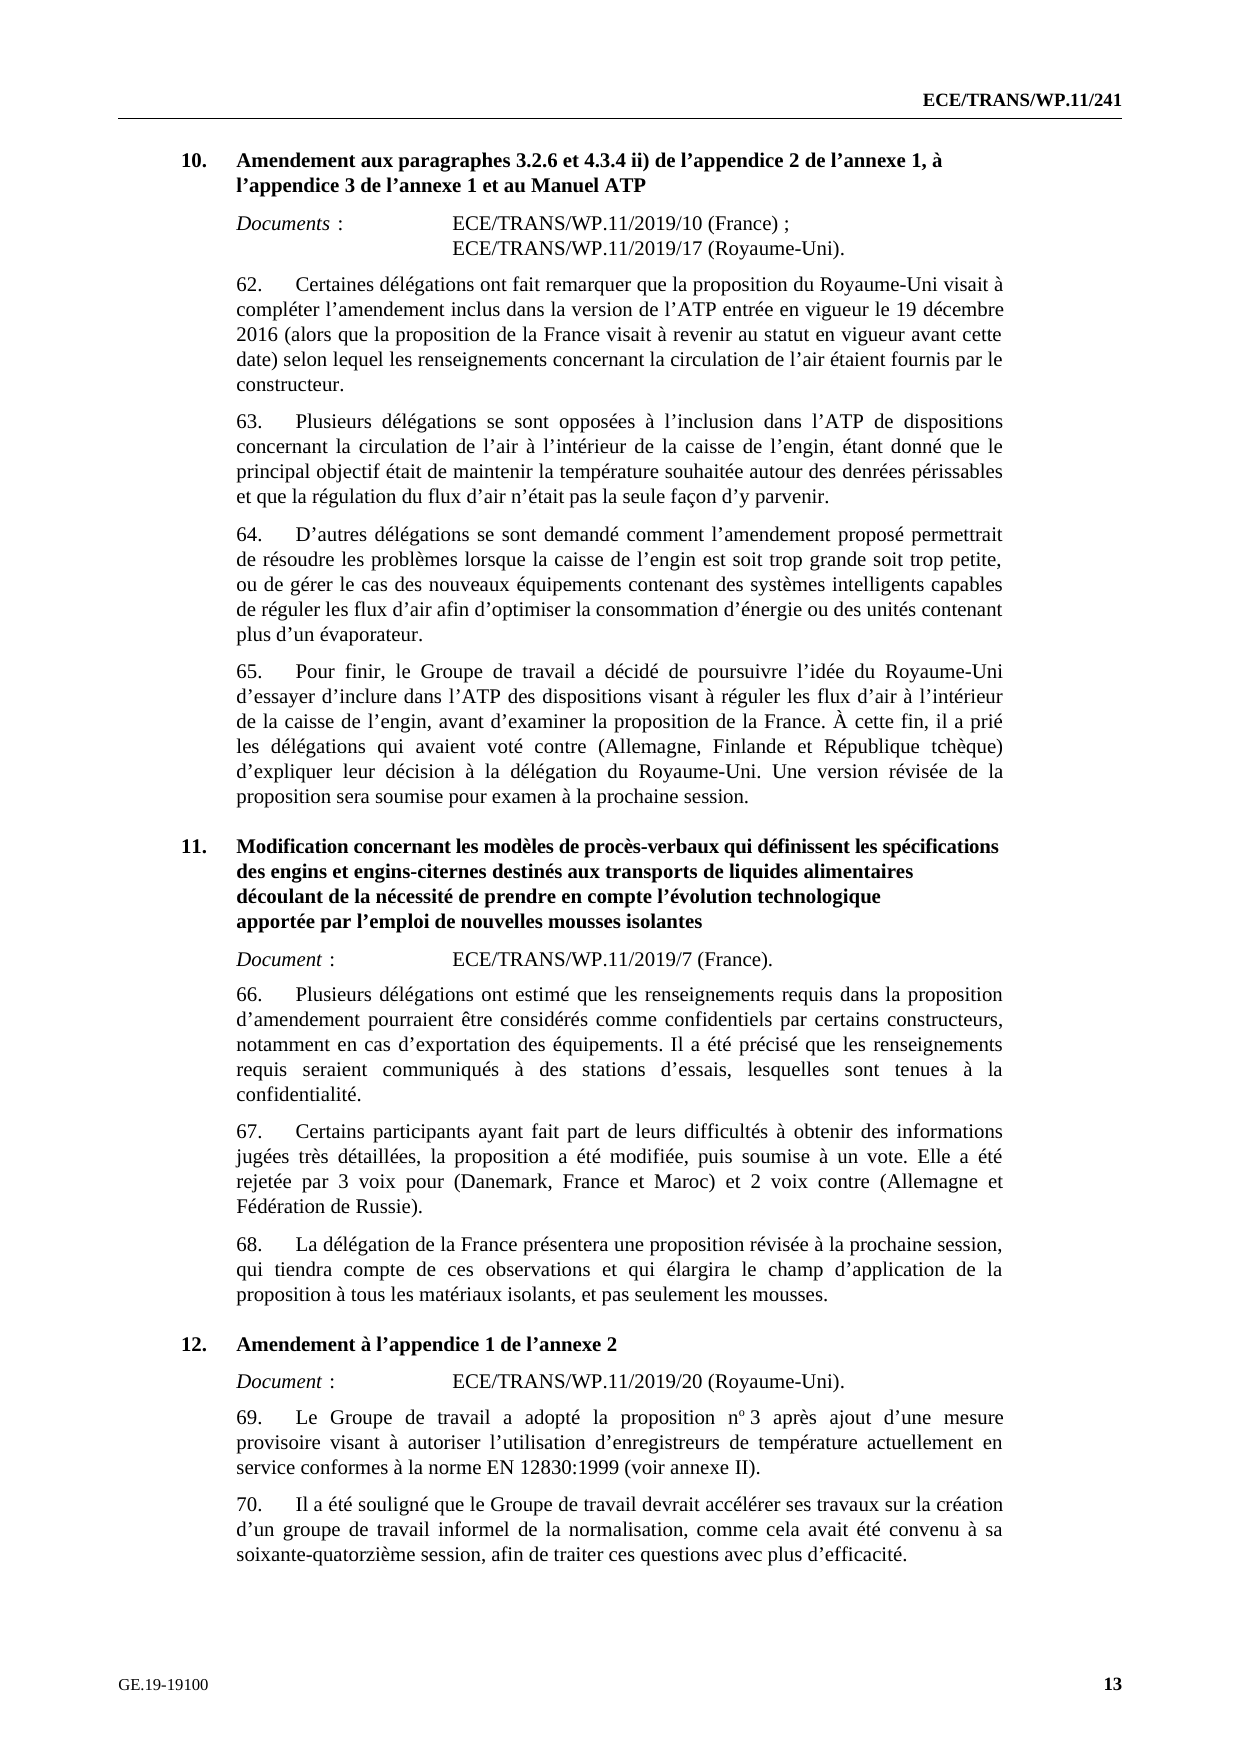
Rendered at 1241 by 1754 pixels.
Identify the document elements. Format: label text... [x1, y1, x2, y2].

text Document : ECE/TRANS/WP.11/2019/20 (Royaume-Uni). [236, 1368, 1004, 1393]
text 70. Il a été souligné que le Groupe de travail devrait accélérer ses travaux sur la création d’un groupe de travail informel de la normalisation, comme cela avait été convenu à sa soixante-quatorzième session, afin de traiter ces questions avec plus d’efficacité. [236, 1491, 1004, 1566]
text 69. Le Groupe de travail a adopté la proposition no 3 après ajout d’une mesure provisoire visant à autoriser l’utilisation d’enregistreurs de température actuellement en service conformes à la norme EN 12830:1999 (voir annexe II). [236, 1404, 1004, 1479]
text 63. Plusieurs délégations se sont opposées à l’inclusion dans l’ATP de dispositions concernant la circulation de l’air à l’intérieur de la caisse de l’engin, étant donné que le principal objectif était de maintenir la température souhaitée autour des denrées périssables et que la régulation du flux d’air n’était pas la seule façon d’y parvenir. [236, 408, 1004, 508]
text 66. Plusieurs délégations ont estimé que les renseignements requis dans la proposition d’amendement pourraient être considérés comme confidentiels par certains constructeurs, notamment en cas d’exportation des équipements. Il a été précisé que les renseignements requis seraient communiqués à des stations d’essais, lesquelles sont tenues à la confidentialité. [236, 981, 1004, 1106]
text 67. Certains participants ayant fait part de leurs difficultés à obtenir des informations jugées très détaillées, la proposition a été modifiée, puis soumise à un vote. Elle a été rejetée par 3 voix pour (Danemark, France et Maroc) et 2 voix contre (Allemagne et Fédération de Russie). [236, 1118, 1004, 1218]
text Documents : ECE/TRANS/WP.11/2019/10 (France) ; ECE/TRANS/WP.11/2019/17 (Royaume-Uni). [236, 210, 1004, 260]
text Document : ECE/TRANS/WP.11/2019/7 (France). [236, 946, 1004, 971]
text 12. Amendement à l’appendice 1 de l’annexe 2 [118, 1331, 1004, 1356]
text 10. Amendement aux paragraphes 3.2.6 et 4.3.4 ii) de l’appendice 2 de l’annexe 1, à l’appendice 3 de l’annexe 1 et au Manuel ATP [118, 148, 1004, 198]
text 64. D’autres délégations se sont demandé comment l’amendement proposé permettrait de résoudre les problèmes lorsque la caisse de l’engin est soit trop grande soit trop petite, ou de gérer le cas des nouveaux équipements contenant des systèmes intelligents capables de réguler les flux d’air afin d’optimiser la consommation d’énergie ou des unités contenant plus d’un évaporateur. [236, 521, 1004, 646]
text 62. Certaines délégations ont fait remarquer que la proposition du Royaume-Uni visait à compléter l’amendement inclus dans la version de l’ATP entrée en vigueur le 19 décembre 2016 (alors que la proposition de la France visait à revenir au statut en vigueur avant cette date) selon lequel les renseignements concernant la circulation de l’air étaient fournis par le constructeur. [236, 271, 1004, 396]
text 11. Modification concernant les modèles de procès-verbaux qui définissent les spécifications des engins et engins-citernes destinés aux transports de liquides alimentaires découlant de la nécessité de prendre en compte l’évolution technologique apportée par l’emploi de nouvelles mousses isolantes [118, 833, 1004, 933]
text 68. La délégation de la France présentera une proposition révisée à la prochaine session, qui tiendra compte de ces observations et qui élargira le champ d’application de la proposition à tous les matériaux isolants, et pas seulement les mousses. [236, 1231, 1004, 1306]
text 65. Pour finir, le Groupe de travail a décidé de poursuivre l’idée du Royaume-Uni d’essayer d’inclure dans l’ATP des dispositions visant à réguler les flux d’air à l’intérieur de la caisse de l’engin, avant d’examiner la proposition de la France. À cette fin, il a prié les délégations qui avaient voté contre (Allemagne, Finlande et République tchèque) d’expliquer leur décision à la délégation du Royaume-Uni. Une version révisée de la proposition sera soumise pour examen à la prochaine session. [236, 658, 1004, 808]
